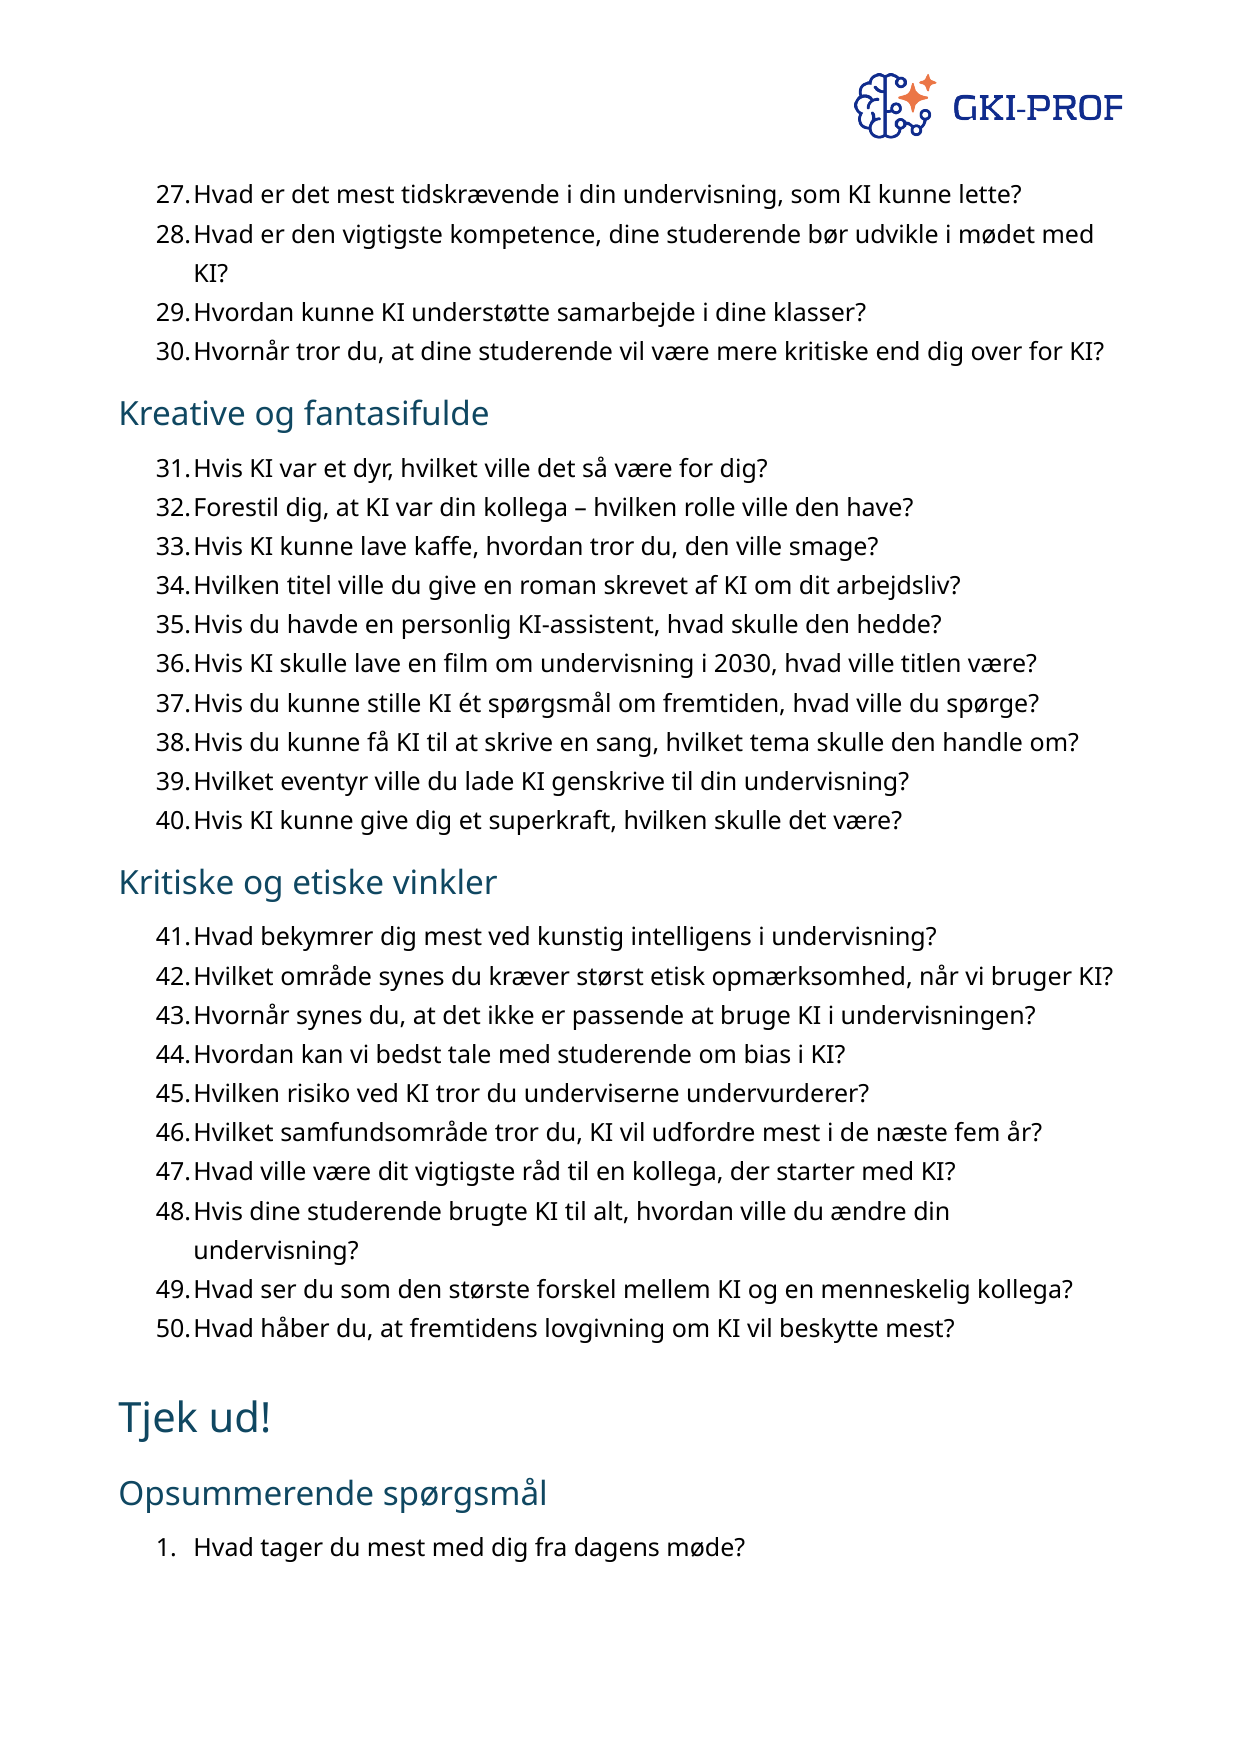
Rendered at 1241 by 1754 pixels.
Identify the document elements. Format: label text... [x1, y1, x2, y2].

list Hvornår synes du, at det ikke er passende at bruge KI i undervisningen? [156, 997, 1122, 1031]
list Hvad er det mest tidskrævende i din undervisning, som KI kunne lette? [156, 177, 1122, 211]
list Hvornår tror du, at dine studerende vil være mere kritiske end dig over for KI? [156, 334, 1122, 368]
list Forestil dig, at KI var din kollega – hvilken rolle ville den have? [156, 489, 1122, 523]
list Hvad bekymrer dig mest ved kunstig intelligens i undervisning? [156, 919, 1122, 953]
list Hvis dine studerende brugte KI til alt, hvordan ville du ændre din undervisning? [156, 1193, 1122, 1266]
subtitle Kritiske og etiske vinkler [118, 858, 1122, 904]
list Hvis du kunne stille KI ét spørgsmål om fremtiden, hvad ville du spørge? [156, 685, 1122, 719]
list Hvad ville være dit vigtigste råd til en kollega, der starter med KI? [156, 1154, 1122, 1188]
list Hvordan kunne KI understøtte samarbejde i dine klasser? [156, 295, 1122, 329]
list Hvilket eventyr ville du lade KI genskrive til din undervisning? [156, 763, 1122, 798]
list Hvilket samfundsområde tror du, KI vil udfordre mest i de næste fem år? [156, 1115, 1122, 1149]
list Hvad håber du, at fremtidens lovgivning om KI vil beskytte mest? [156, 1311, 1122, 1345]
list Hvad tager du mest med dig fra dagens møde? [156, 1530, 1122, 1564]
subtitle Tjek ud! [118, 1387, 1122, 1444]
subtitle Kreative og fantasifulde [118, 390, 1122, 435]
list Hvis KI skulle lave en film om undervisning i 2030, hvad ville titlen være? [156, 646, 1122, 680]
list Hvilket område synes du kræver størst etisk opmærksomhed, når vi bruger KI? [156, 958, 1122, 992]
picture [854, 73, 1123, 139]
list Hvordan kan vi bedst tale med studerende om bias i KI? [156, 1037, 1122, 1071]
list Hvis KI kunne give dig et superkraft, hvilken skulle det være? [156, 803, 1122, 837]
list Hvad er den vigtigste kompetence, dine studerende bør udvikle i mødet med KI? [156, 216, 1122, 289]
list Hvilken titel ville du give en roman skrevet af KI om dit arbejdsliv? [156, 568, 1122, 602]
list Hvis du kunne få KI til at skrive en sang, hvilket tema skulle den handle om? [156, 724, 1122, 758]
list Hvis KI var et dyr, hvilket ville det så være for dig? [156, 450, 1122, 484]
list Hvilken risiko ved KI tror du underviserne undervurderer? [156, 1076, 1122, 1110]
list Hvis du havde en personlig KI-assistent, hvad skulle den hedde? [156, 607, 1122, 641]
list Hvis KI kunne lave kaffe, hvordan tror du, den ville smage? [156, 528, 1122, 563]
list Hvad ser du som den største forskel mellem KI og en menneskelig kollega? [156, 1272, 1122, 1306]
subtitle Opsummerende spørgsmål [118, 1469, 1122, 1515]
